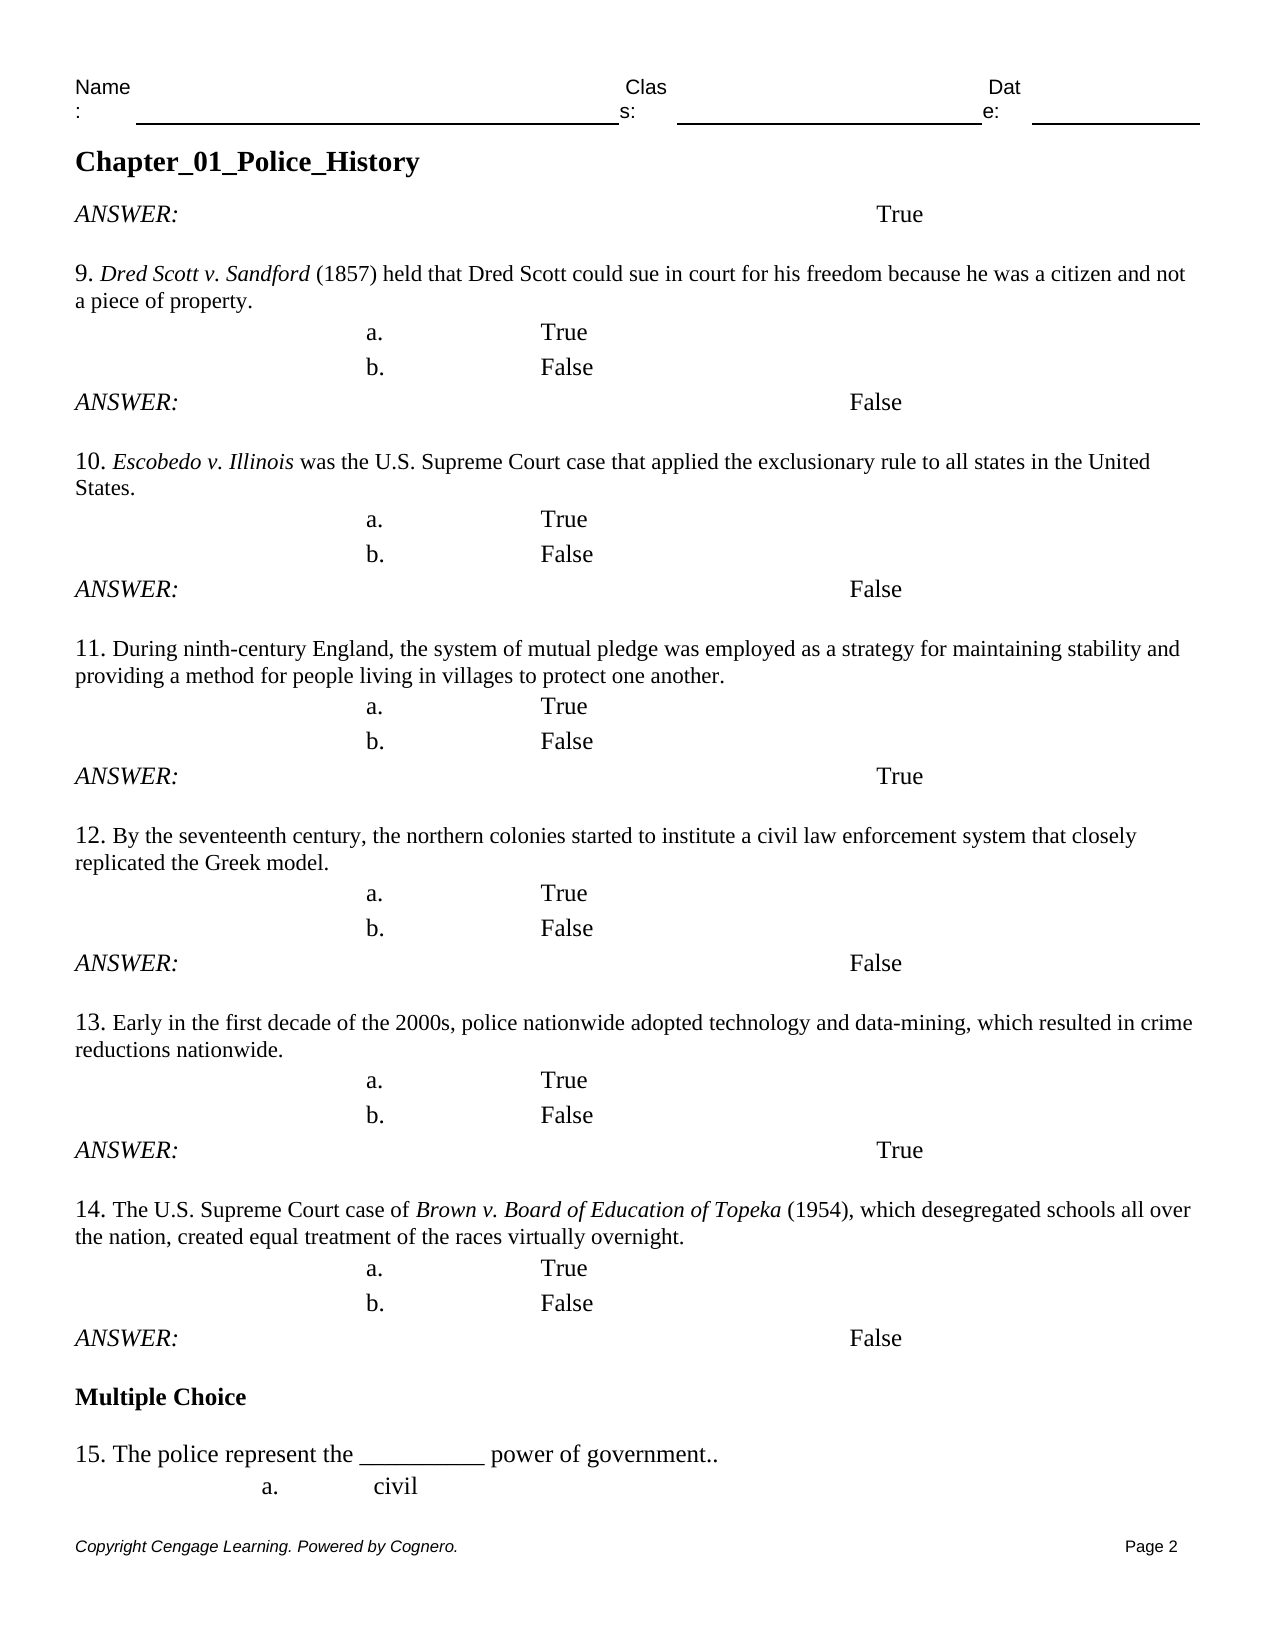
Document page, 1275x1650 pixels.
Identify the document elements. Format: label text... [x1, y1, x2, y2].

table_header 14. The U.S. Supreme Court case of Brown v. Board of Education of Topeka (1954), which desegregated schools all over the nation, created equal treatment of the races virtually overnight. [75, 1195, 1200, 1355]
table_header Multiple Choice [75, 1382, 1200, 1410]
table_header 10. Escobedo v. Illinois was the U.S. Supreme Court case that applied the exclusionary rule to all states in the United States. [75, 446, 1200, 606]
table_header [75, 1439, 1200, 1503]
table_header 11. During ninth-century England, the system of mutual pledge was employed as a strategy for maintaining stability and providing a method for people living in villages to protect one another. [75, 633, 1200, 793]
table_header 12. By the seventeenth century, the northern colonies started to institute a civil law enforcement system that closely replicated the Greek model. [75, 820, 1200, 980]
table_header 13. Early in the first decade of the 2000s, police nationwide adopted technology and data-mining, which resulted in crime reductions nationwide. [75, 1007, 1200, 1167]
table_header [75, 196, 1200, 232]
table_header 9. Dred Scott v. Sandford (1857) held that Dred Scott could sue in court for his freedom because he was a citizen and not a piece of property. [75, 259, 1200, 419]
